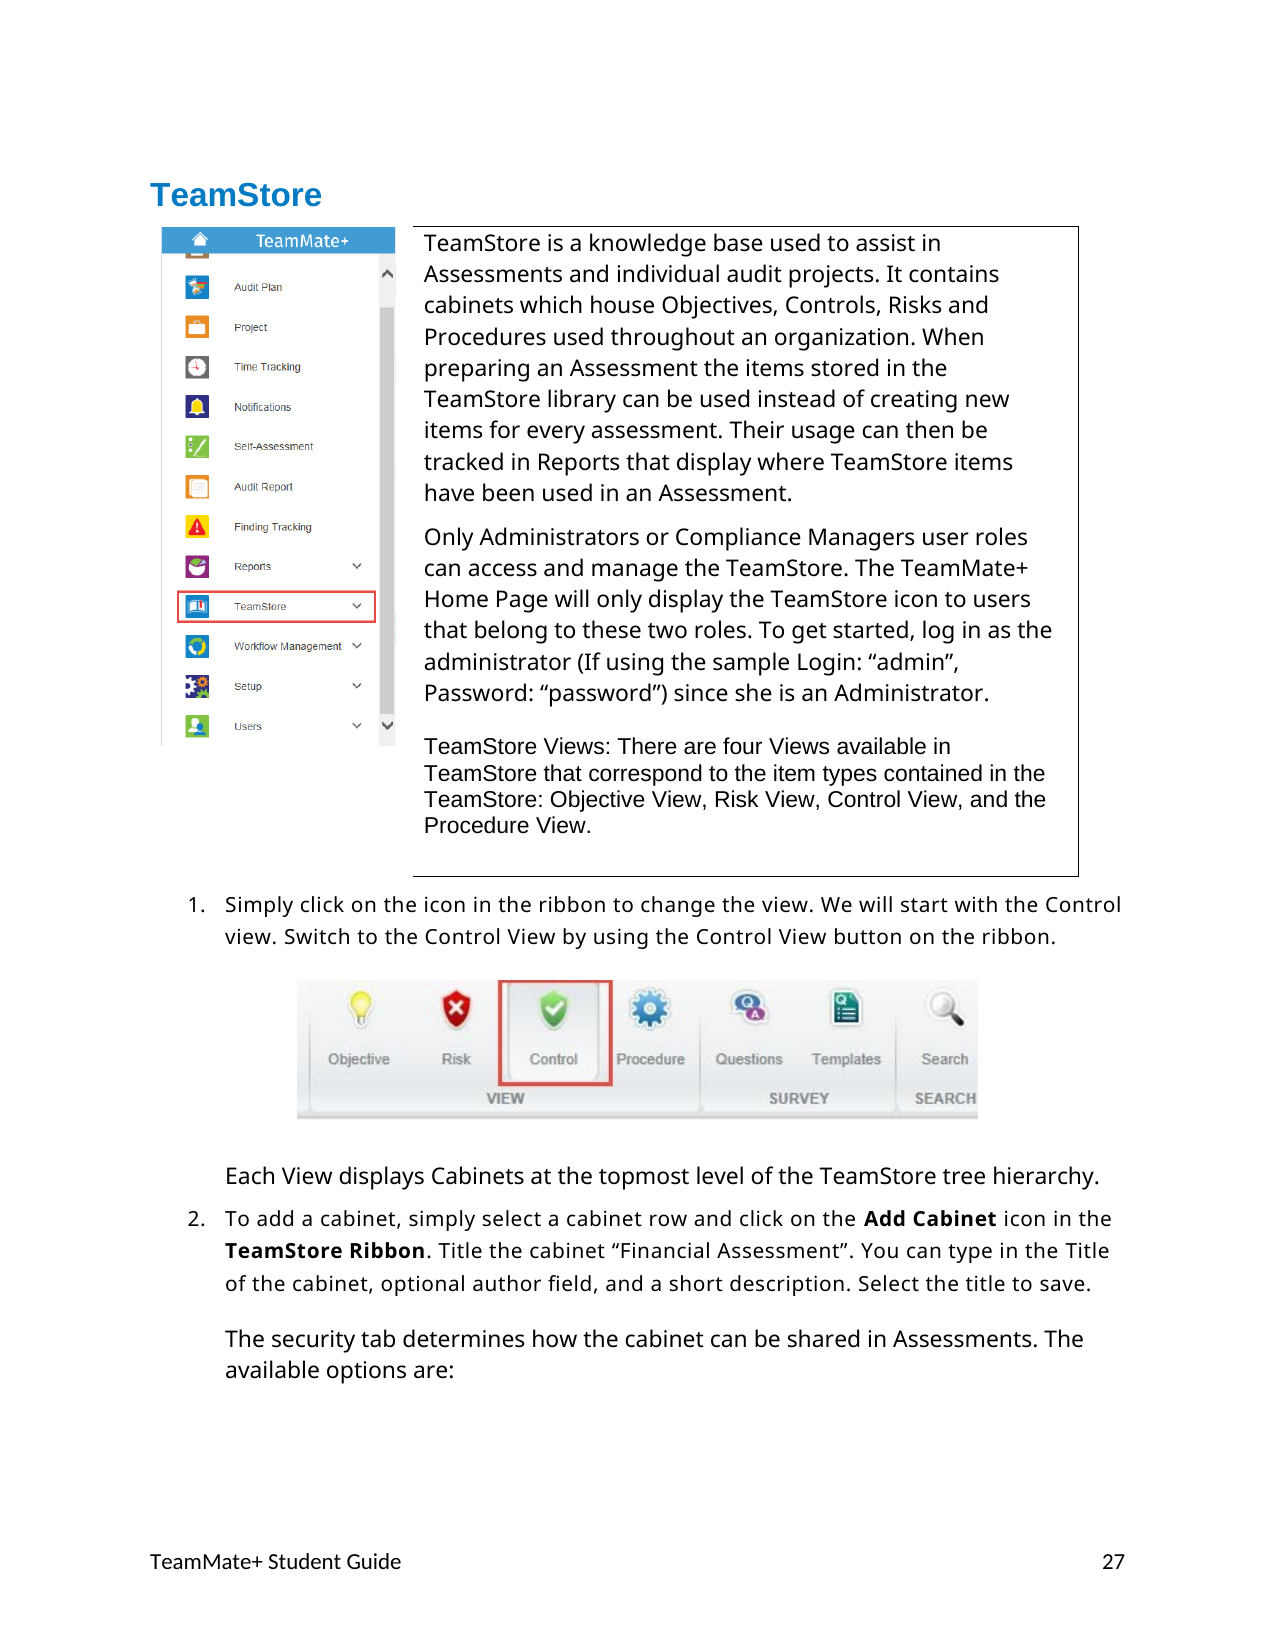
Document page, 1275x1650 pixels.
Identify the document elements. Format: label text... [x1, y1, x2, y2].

picture [161, 227, 396, 746]
list Each View displays Cabinets at the topmost level of the TeamStore tree hierarchy. [225, 1160, 1125, 1192]
table_header [150, 226, 412, 876]
list The security tab determines how the cabinet can be shared in Assessments. The available options are: [225, 1323, 1125, 1385]
subtitle TeamStore [150, 175, 1125, 213]
table_header TeamStore is a knowledge base used to assist in Assessments and individual audit projects. It contains cabinets which house Objectives, Controls, Risks and Procedures used throughout an organization. When preparing an Assessment the items stored in the TeamStore library can be used instead of creating new items for every assessment. Their usage can then be tracked in Reports that display where TeamStore items have been used in an Assessment. Only Administrators or Compliance Managers user roles can access and manage the TeamStore. The TeamMate+ Home Page will only display the TeamStore icon to users that belong to these two roles. To get started, log in as the administrator (If using the sample Login: “admin”, Password: “password”) since she is an Administrator. TeamStore Views: There are four Views available in TeamStore that correspond to the item types contained in the TeamStore: Objective View, Risk View, Control View, and the Procedure View. [413, 227, 1078, 876]
list Simply click on the icon in the ribbon to change the view. We will start with the Control view. Switch to the Control View by using the Control View button on the ribbon. [187, 890, 1125, 951]
picture [297, 980, 978, 1123]
list To add a cabinet, simply select a cabinet row and click on the Add Cabinet icon in the TeamStore Ribbon. Title the cabinet “Financial Assessment”. You can type in the Title of the cabinet, optional author field, and a short description. Select the title to save. [187, 1204, 1125, 1298]
